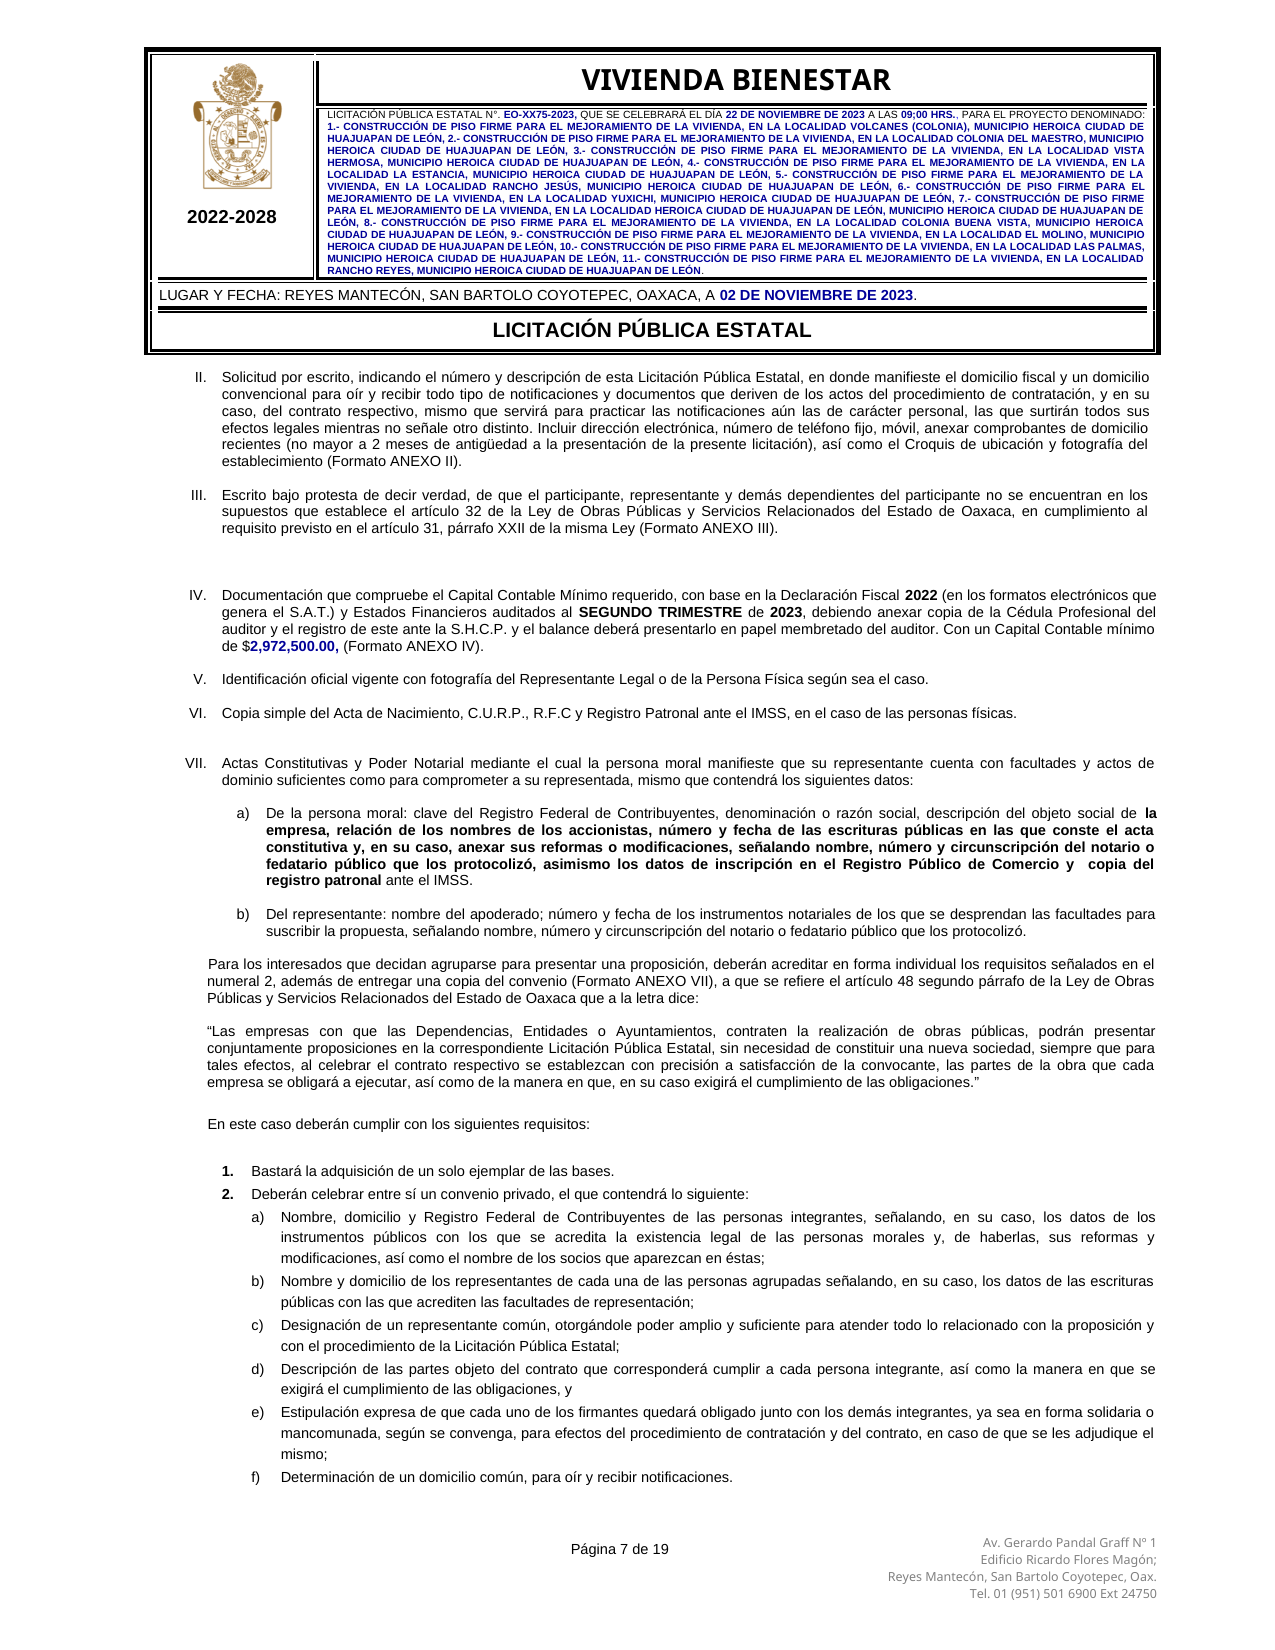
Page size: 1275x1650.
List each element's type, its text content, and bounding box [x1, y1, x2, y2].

list Determinación de un domicilio común, para oír y recibir notificaciones. [251, 1466, 1157, 1486]
list Estipulación expresa de que cada uno de los firmantes quedará obligado junto con los demás integrantes, ya sea en forma solidaria o mancomunada, según se convenga, para efectos del procedimiento de contratación y del contrato, en caso de que se les adjudique el mismo; [251, 1401, 1157, 1463]
list Copia simple del Acta de Nacimiento, C.U.R.P., R.F.C y Registro Patronal ante el IMSS, en el caso de las personas físicas. [207, 704, 1157, 721]
text “Las empresas con que las Dependencias, Entidades o Ayuntamientos, contraten la realización de obras públicas, podrán presentar conjuntamente proposiciones en la correspondiente Licitación Pública Estatal, sin necesidad de constituir una nueva sociedad, siempre que para tales efectos, al celebrar el contrato respectivo se establezcan con precisión a satisfacción de la convocante, las partes de la obra que cada empresa se obligará a ejecutar, así como de la manera en que, en su caso exigirá el cumplimiento de las obligaciones.” [207, 1023, 1157, 1090]
list Nombre y domicilio de los representantes de cada una de las personas agrupadas señalando, en su caso, los datos de las escrituras públicas con las que acrediten las facultades de representación; [251, 1270, 1157, 1311]
list Actas Constitutivas y Poder Notarial mediante el cual la persona moral manifieste que su representante cuenta con facultades y actos de dominio suficientes como para comprometer a su representada, mismo que contendrá los siguientes datos: [207, 755, 1157, 788]
text 2. Deberán celebrar entre sí un convenio privado, el que contendrá lo siguiente: [222, 1183, 1157, 1203]
text En este caso deberán cumplir con los siguientes requisitos: [207, 1113, 1157, 1134]
list Solicitud por escrito, indicando el número y descripción de esta Licitación Pública Estatal, en donde manifieste el domicilio fiscal y un domicilio convencional para oír y recibir todo tipo de notificaciones y documentos que deriven de los actos del procedimiento de contratación, y en su caso, del contrato respectivo, mismo que servirá para practicar las notificaciones aún las de carácter personal, las que surtirán todos sus efectos legales mientras no señale otro distinto. Incluir dirección electrónica, número de teléfono fijo, móvil, anexar comprobantes de domicilio recientes (no mayor a 2 meses de antigüedad a la presentación de la presente licitación), así como el Croquis de ubicación y fotografía del establecimiento (Formato ANEXO II). [207, 369, 1151, 469]
list Identificación oficial vigente con fotografía del Representante Legal o de la Persona Física según sea el caso. [207, 671, 1157, 688]
list Escrito bajo protesta de decir verdad, de que el participante, representante y demás dependientes del participante no se encuentran en los supuestos que establece el artículo 32 de la Ley de Obras Públicas y Servicios Relacionados del Estado de Oaxaca, en cumplimiento al requisito previsto en el artículo 31, párrafo XXII de la misma Ley (Formato ANEXO III). [207, 486, 1151, 537]
list Documentación que compruebe el Capital Contable Mínimo requerido, con base en la Declaración Fiscal 2022 (en los formatos electrónicos que genera el S.A.T.) y Estados Financieros auditados al SEGUNDO TRIMESTRE de 2023, debiendo anexar copia de la Cédula Profesional del auditor y el registro de este ante la S.H.C.P. y el balance deberá presentarlo en papel membretado del auditor. Con un Capital Contable mínimo de $2,972,500.00, (Formato ANEXO IV). [207, 587, 1157, 654]
list De la persona moral: clave del Registro Federal de Contribuyentes, denominación o razón social, descripción del objeto social de la empresa, relación de los nombres de los accionistas, número y fecha de las escrituras públicas en las que conste el acta constitutiva y, en su caso, anexar sus reformas o modificaciones, señalando nombre, número y circunscripción del notario o fedatario público que los protocolizó, asimismo los datos de inscripción en el Registro Público de Comercio y copia del registro patronal ante el IMSS. [236, 805, 1157, 889]
list Designación de un representante común, otorgándole poder amplio y suficiente para atender todo lo relacionado con la proposición y con el procedimiento de la Licitación Pública Estatal; [251, 1314, 1157, 1355]
text 1. Bastará la adquisición de un solo ejemplar de las bases. [222, 1159, 1157, 1180]
list Nombre, domicilio y Registro Federal de Contribuyentes de las personas integrantes, señalando, en su caso, los datos de los instrumentos públicos con los que se acredita la existencia legal de las personas morales y, de haberlas, sus reformas y modificaciones, así como el nombre de los socios que aparezcan en éstas; [251, 1206, 1157, 1268]
list Del representante: nombre del apoderado; número y fecha de los instrumentos notariales de los que se desprendan las facultades para suscribir la propuesta, señalando nombre, número y circunscripción del notario o fedatario público que los protocolizó. [236, 906, 1157, 939]
text Para los interesados que decidan agruparse para presentar una proposición, deberán acreditar en forma individual los requisitos señalados en el numeral 2, además de entregar una copia del convenio (Formato ANEXO VII), a que se refiere el artículo 48 segundo párrafo de la Ley de Obras Públicas y Servicios Relacionados del Estado de Oaxaca que a la letra dice: [207, 956, 1157, 1006]
list Descripción de las partes objeto del contrato que corresponderá cumplir a cada persona integrante, así como la manera en que se exigirá el cumplimiento de las obligaciones, y [251, 1358, 1157, 1399]
picture [187, 59, 285, 188]
